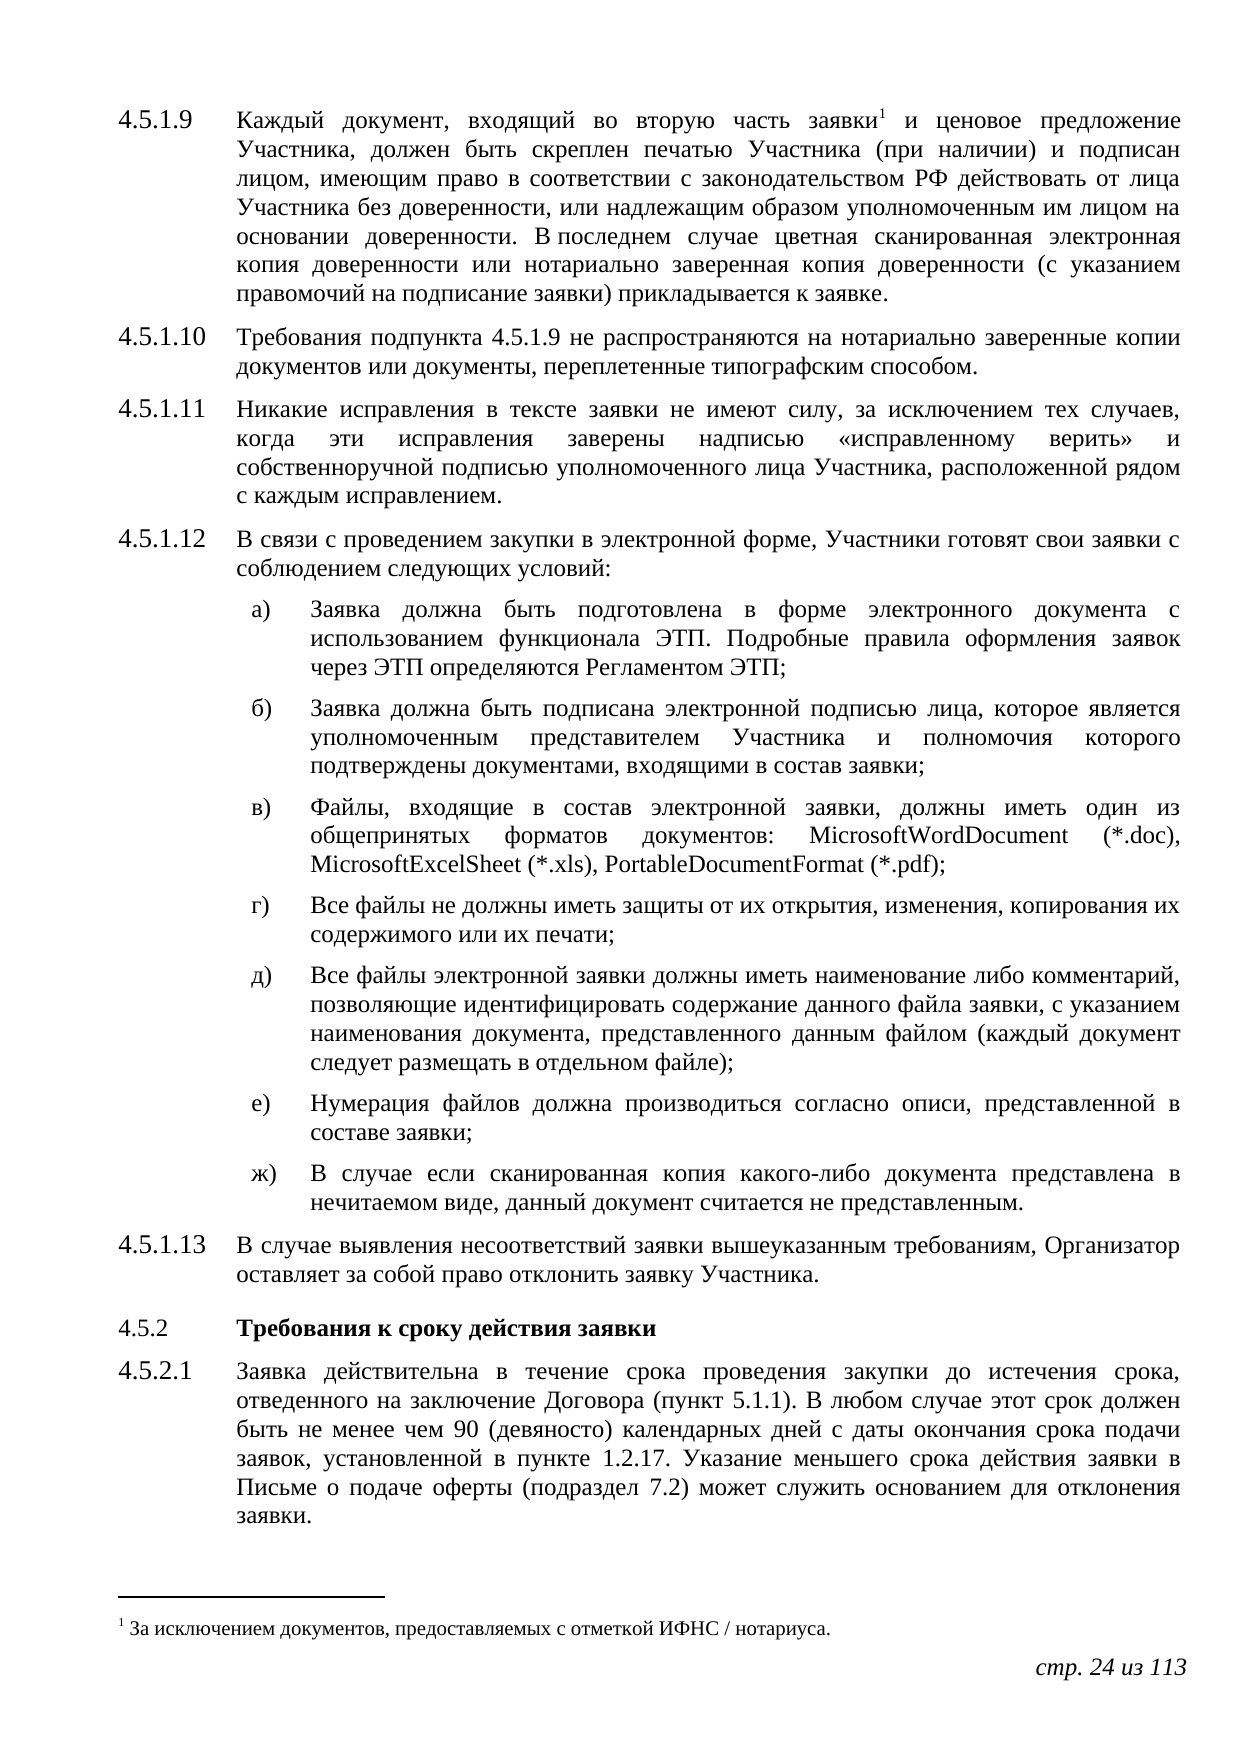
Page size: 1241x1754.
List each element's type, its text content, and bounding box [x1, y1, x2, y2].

text Файлы, входящие в состав электронной заявки, должны иметь один из общепринятых форматов документов: MicrosoftWordDocument (*.doc), MicrosoftExcelSheet (*.xls), PortableDocumentFormat (*.pdf); [251, 792, 1181, 878]
text Нумерация файлов должна производиться согласно описи, представленной в составе заявки; [251, 1088, 1181, 1146]
text Все файлы не должны иметь защиты от их открытия, изменения, копирования их содержимого или их печати; [251, 891, 1181, 948]
text Заявка должна быть подготовлена в форме электронного документа с использованием функционала ЭТП. Подробные правила оформления заявок через ЭТП определяются Регламентом ЭТП; [251, 594, 1181, 681]
text Требования к сроку действия заявки [118, 1313, 1181, 1342]
text В связи с проведением закупки в электронной форме, Участники готовят свои заявки с соблюдением следующих условий: [118, 522, 1181, 582]
text Все файлы электронной заявки должны иметь наименование либо комментарий, позволяющие идентифицировать содержание данного файла заявки, с указанием наименования документа, представленного данным файлом (каждый документ следует размещать в отдельном файле); [251, 961, 1181, 1076]
list Каждый документ, входящий во вторую часть заявки и ценовое предложение Участника, должен быть скреплен печатью Участника (при наличии) и подписан лицом, имеющим право в соответствии с законодательством РФ действовать от лица Участника без доверенности, или надлежащим образом уполномоченным им лицом на основании доверенности. В последнем случае цветная сканированная электронная копия доверенности или нотариально заверенная копия доверенности (с указанием правомочий на подписание заявки) прикладывается к заявке. [118, 103, 1181, 307]
list В случае выявления несоответствий заявки вышеуказанным требованиям, Организатор оставляет за собой право отклонить заявку Участника. [118, 1228, 1181, 1288]
text Заявка должна быть подписана электронной подписью лица, которое является уполномоченным представителем Участника и полномочия которого подтверждены документами, входящими в состав заявки; [251, 693, 1181, 779]
text Требования подпункта 4.5.1.9 не распространяются на нотариально заверенные копии документов или документы, переплетенные типографским способом. [118, 319, 1181, 379]
text Заявка действительна в течение срока проведения закупки до истечения срока, отведенного на заключение Договора (пункт 5.1.1). В любом случае этот срок должен быть не менее чем 90 (девяносто) календарных дней с даты окончания срока подачи заявок, установленной в пункте 1.2.17. Указание меньшего срока действия заявки в Письме о подаче оферты (подраздел 7.2) может служить основанием для отклонения заявки. [118, 1354, 1181, 1529]
list Никакие исправления в тексте заявки не имеют силу, за исключением тех случаев, когда эти исправления заверены надписью «исправленному верить» и собственноручной подписью уполномоченного лица Участника, расположенной рядом с каждым исправлением. [118, 392, 1181, 509]
text В случае если сканированная копия какого-либо документа представлена в нечитаемом виде, данный документ считается не представленным. [251, 1158, 1181, 1216]
